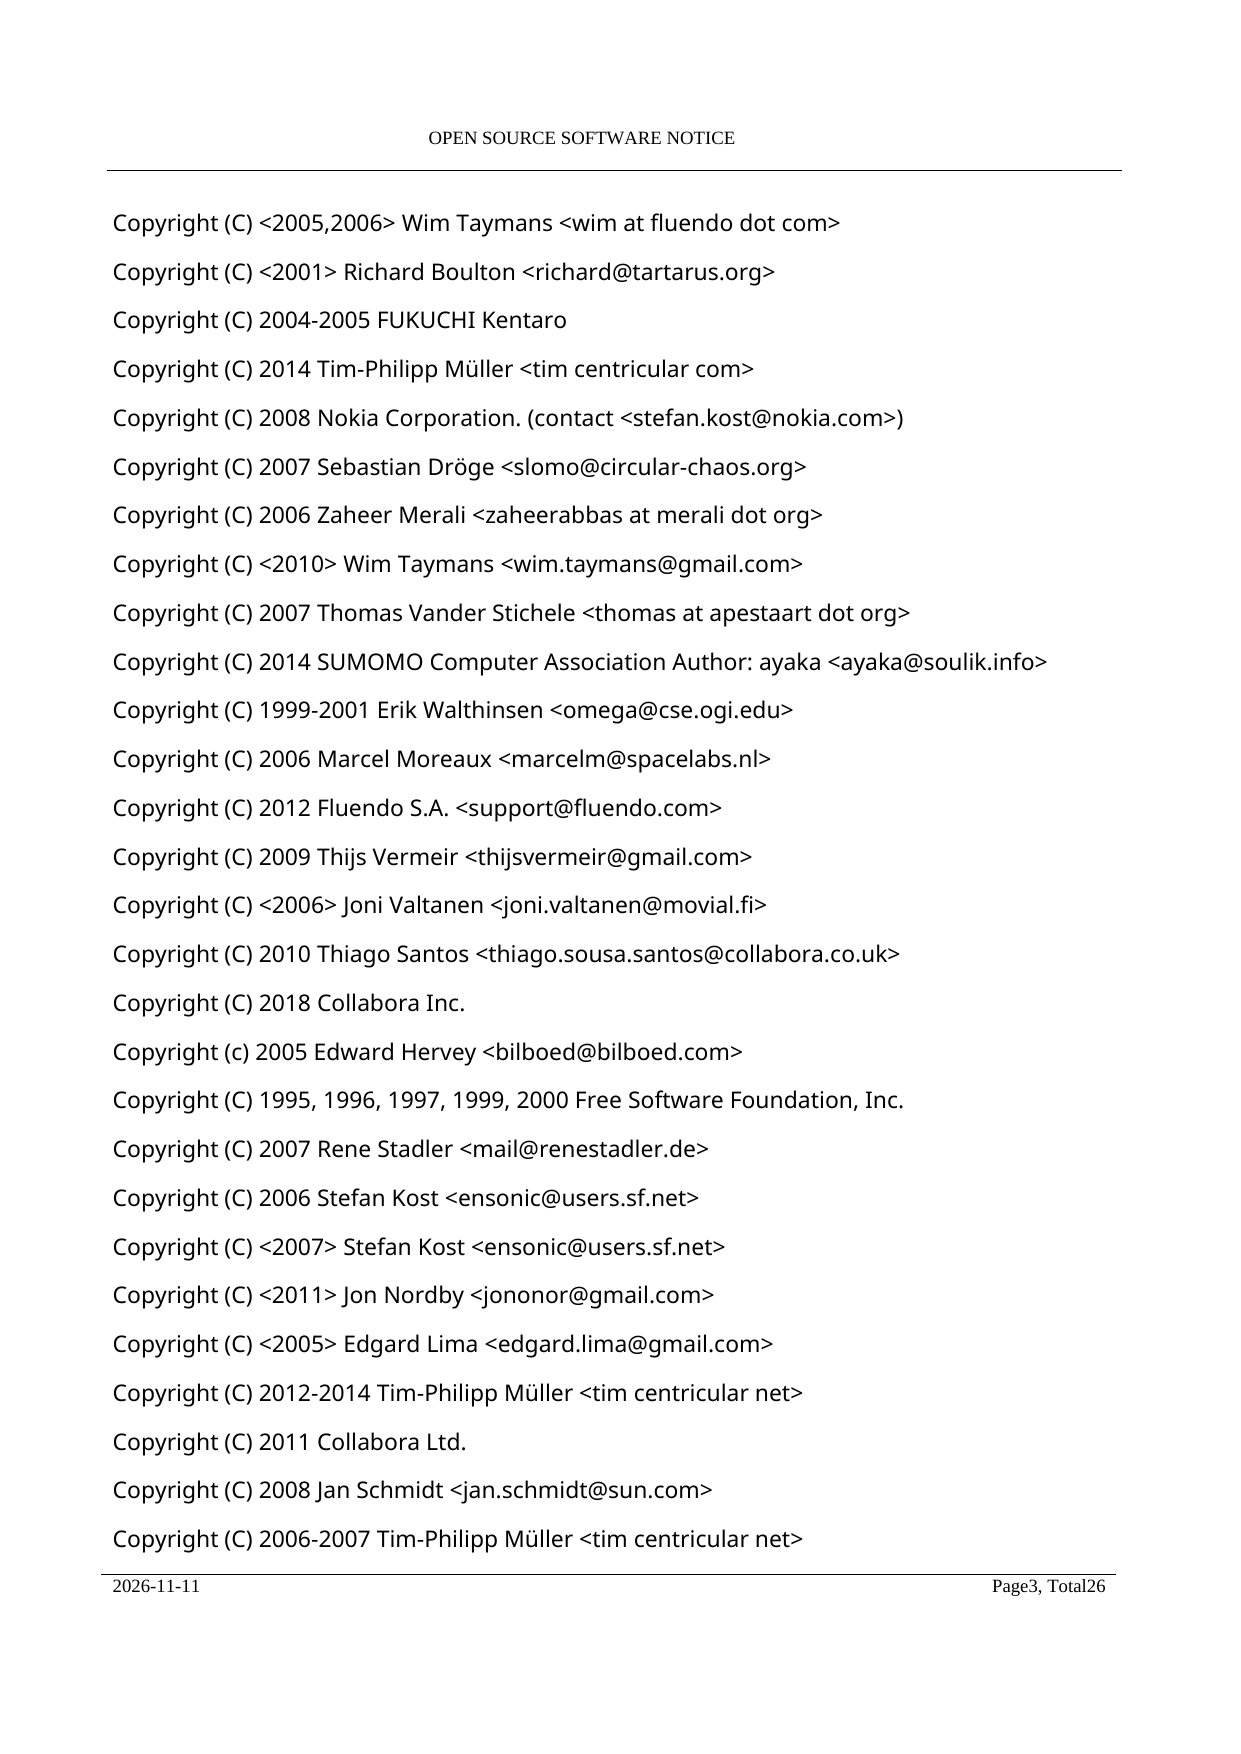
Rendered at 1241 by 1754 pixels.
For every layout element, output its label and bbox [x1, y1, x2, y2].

text [112, 206, 1128, 1555]
